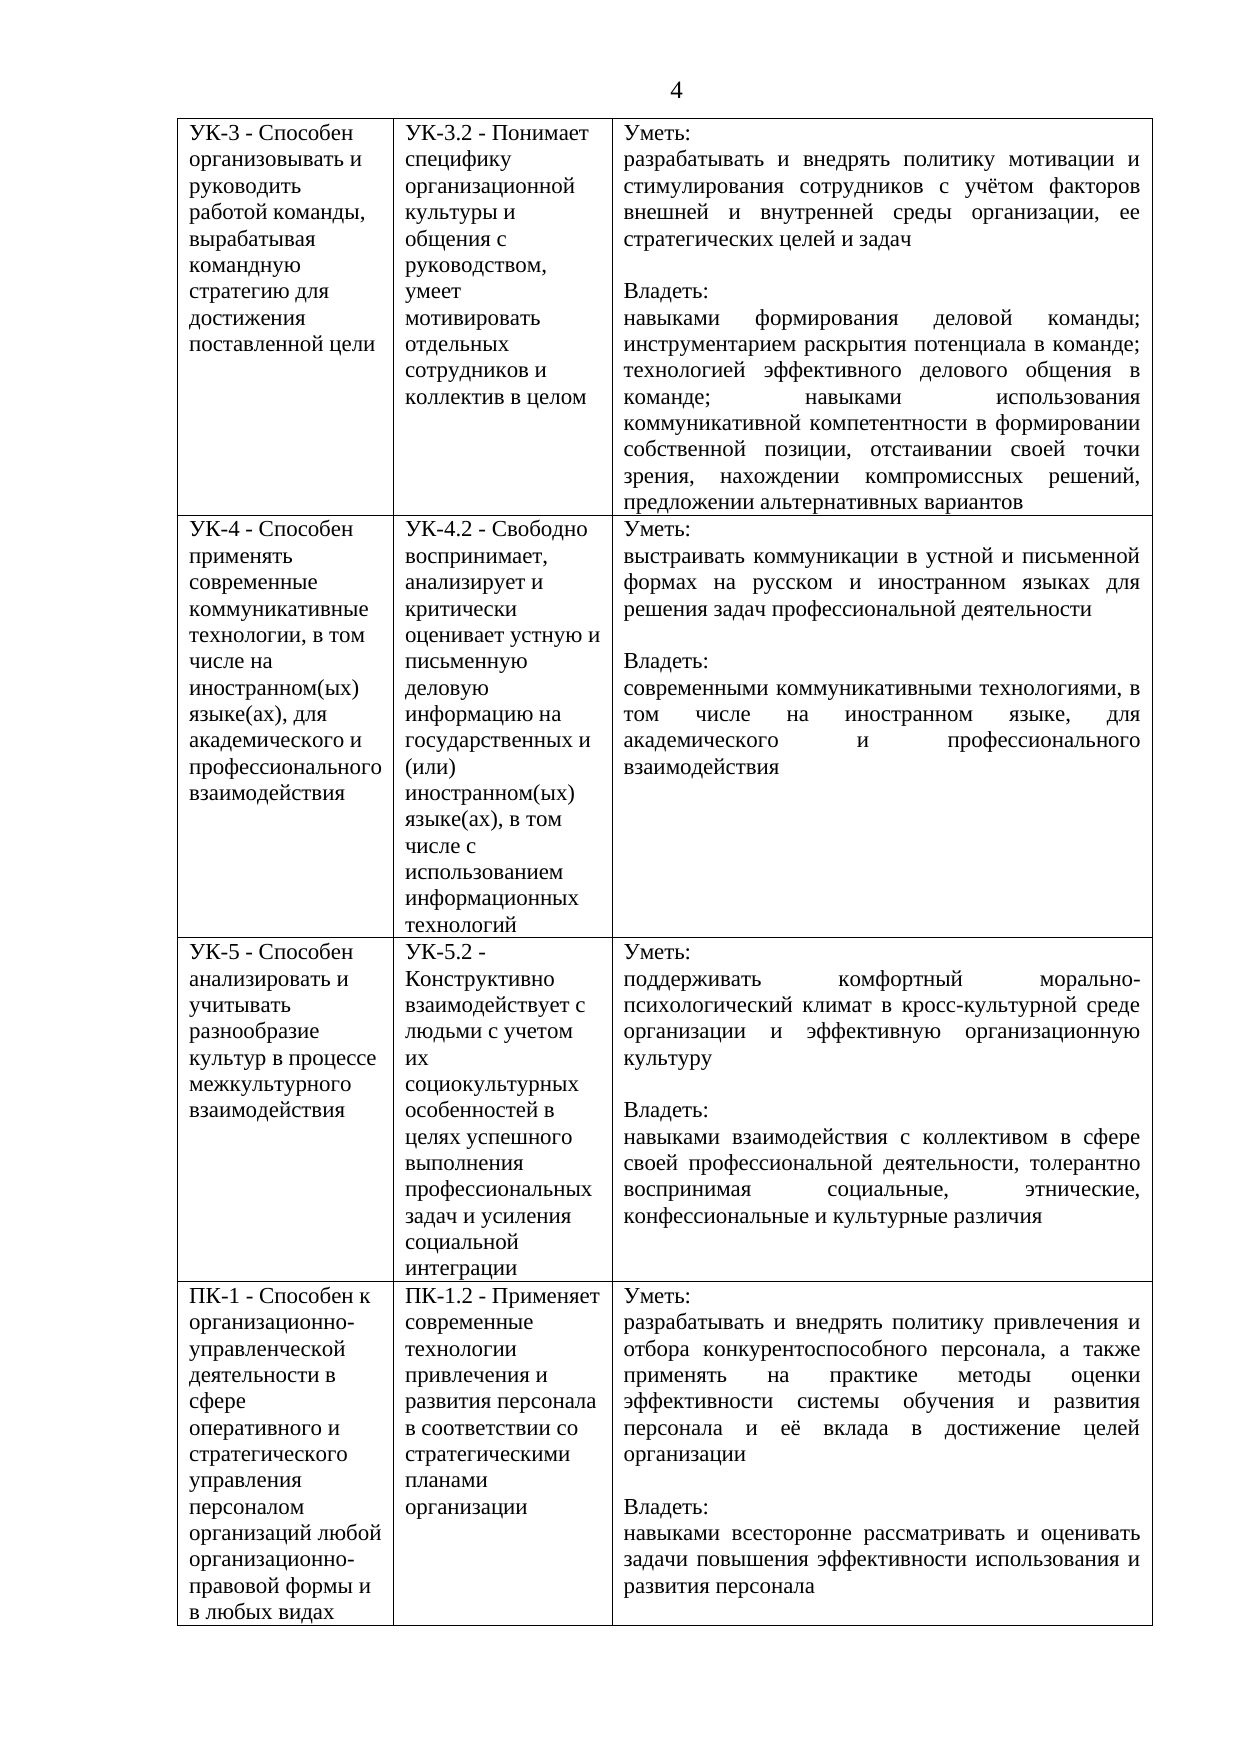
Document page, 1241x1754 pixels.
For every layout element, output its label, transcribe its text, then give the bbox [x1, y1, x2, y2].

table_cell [613, 1282, 1152, 1624]
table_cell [394, 1282, 612, 1624]
table_cell УК-4 - Способен применять современные коммуникативные технологии, в том числе на иностранном(ых) языке(ах), для академического и профессионального взаимодействия [178, 516, 393, 937]
table_cell УК-4.2 - Свободно воспринимает, анализирует и критически оценивает устную и письменную деловую информацию на государственных и (или) иностранном(ых) языке(ах), в том числе с использованием информационных технологий [394, 516, 612, 937]
table_cell УК-3.2 - Понимает специфику организационной культуры и общения с руководством, умеет мотивировать отдельных сотрудников и коллектив в целом [394, 119, 612, 514]
table_cell УК-5.2 - Конструктивно взаимодействует с людьми с учетом их социокультурных особенностей в целях успешного выполнения профессиональных задач и усиления социальной интеграции [394, 938, 612, 1281]
table_cell УК-5 - Способен анализировать и учитывать разнообразие культур в процессе межкультурного взаимодействия [178, 938, 393, 1281]
table_cell УК-3 - Способен организовывать и руководить работой команды, вырабатывая командную стратегию для достижения поставленной цели [178, 119, 393, 514]
table_cell Уметь: выстраивать коммуникации в устной и письменной формах на русском и иностранном языках для решения задач профессиональной деятельности Владеть: современными коммуникативными технологиями, в том числе на иностранном языке, для академического и профессионального взаимодействия [613, 516, 1152, 937]
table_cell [178, 1282, 393, 1624]
table_cell Уметь: разрабатывать и внедрять политику мотивации и стимулирования сотрудников с учётом факторов внешней и внутренней среды организации, ее стратегических целей и задач Владеть: навыками формирования деловой команды; инструментарием раскрытия потенциала в команде; технологией эффективного делового общения в команде; навыками использования коммуникативной компетентности в формировании собственной позиции, отстаивании своей точки зрения, нахождении компромиссных решений, предложении альтернативных вариантов [613, 119, 1152, 514]
table_cell Уметь: поддерживать комфортный морально-психологический климат в кросс-культурной среде организации и эффективную организационную культуру Владеть: навыками взаимодействия с коллективом в сфере своей профессиональной деятельности, толерантно воспринимая социальные, этнические, конфессиональные и культурные различия [613, 938, 1152, 1281]
